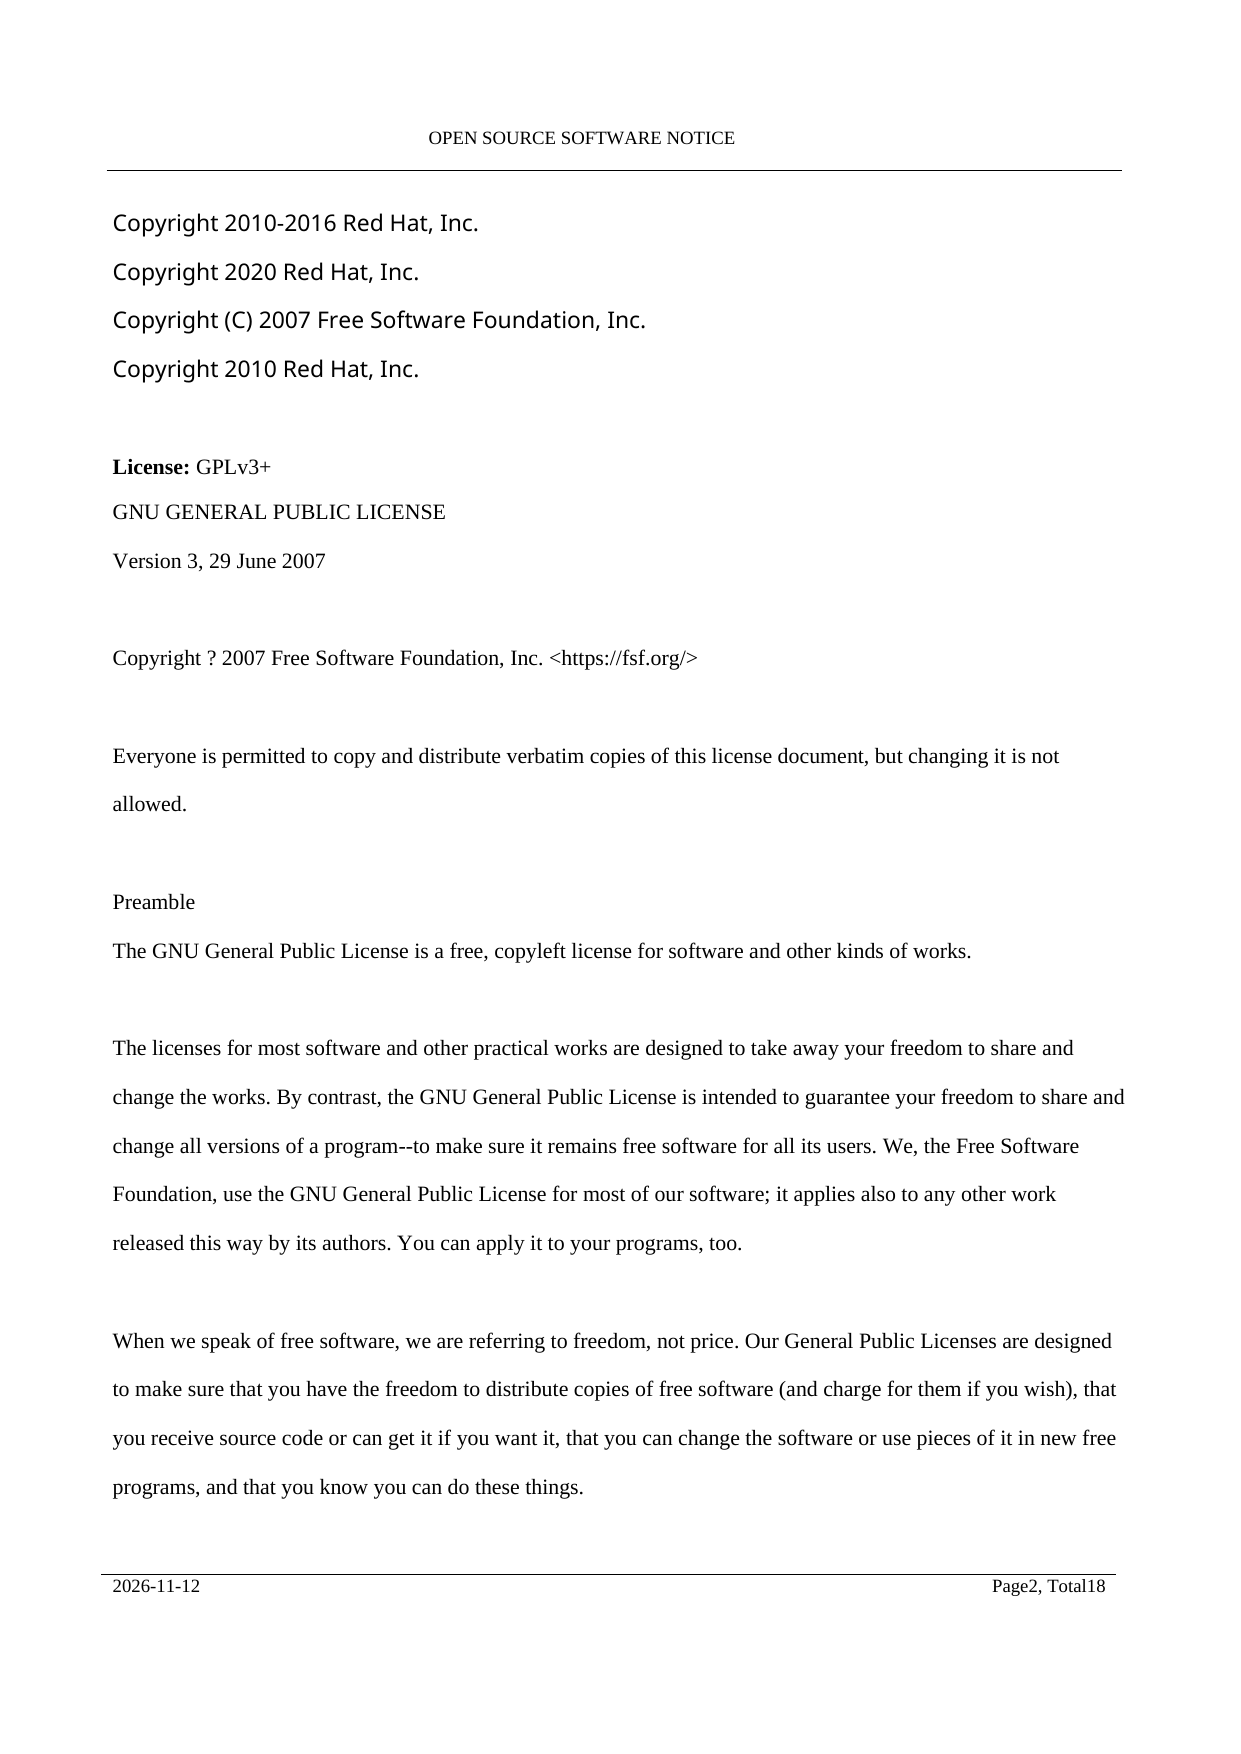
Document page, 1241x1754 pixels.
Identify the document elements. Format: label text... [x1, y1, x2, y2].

text License: GPLv3+ [112, 450, 1128, 483]
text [112, 206, 1128, 434]
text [112, 495, 1128, 1503]
